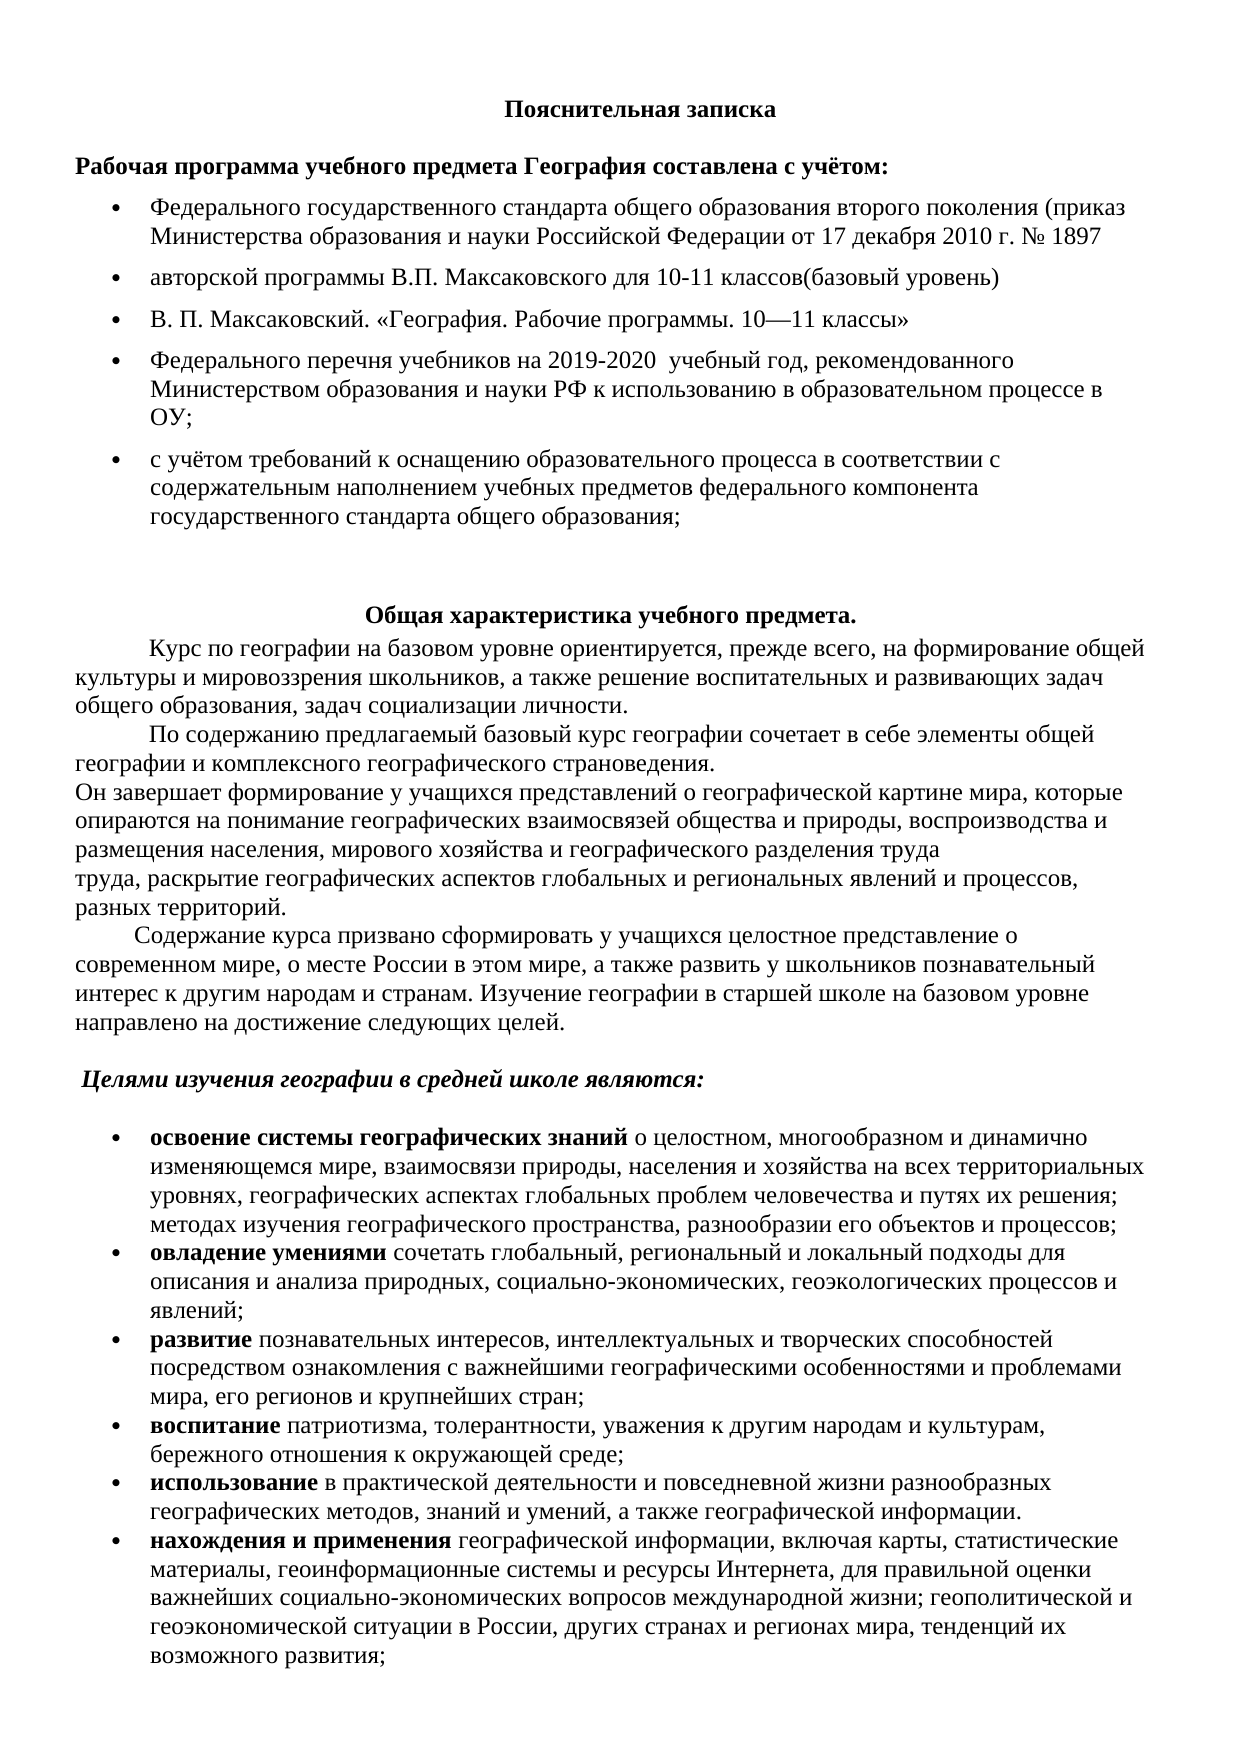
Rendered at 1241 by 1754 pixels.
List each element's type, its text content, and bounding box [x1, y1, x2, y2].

list Федерального перечня учебников на 2019-2020 учебный год, рекомендованного Министерством образования и науки РФ к использованию в образовательном процессе в ОУ; [112, 345, 1146, 431]
text Общая характеристика учебного предмета. [75, 600, 1146, 629]
text По содержанию предлагаемый базовый курс географии сочетает в себе элементы общей географии и комплексного географического страноведения. [75, 719, 1146, 777]
list нахождения и применения географической информации, включая карты, статистические материалы, геоинформационные системы и ресурсы Интернета, для правильной оценки важнейших социально-экономических вопросов международной жизни; геополитической и геоэкономической ситуации в России, других странах и регионах мира, тенденций их возможного развития; [112, 1525, 1146, 1669]
list овладение умениями сочетать глобальный, региональный и локальный подходы для описания и анализа природных, социально-экономических, геоэкологических процессов и явлений; [112, 1237, 1146, 1324]
text Курс по географии на базовом уровне ориентируется, прежде всего, на формирование общей культуры и мировоззрения школьников, а также решение воспитательных и развивающих задач общего образования, задач социализации личности. [75, 633, 1146, 719]
list В. П. Максаковский. «География. Рабочие программы. 10—11 классы» [112, 304, 1146, 332]
list использование в практической деятельности и повседневной жизни разнообразных географических методов, знаний и умений, а также географической информации. [112, 1467, 1146, 1525]
list Федерального государственного стандарта общего образования второго поколения (приказ Министерства образования и науки Российской Федерации от 17 декабря 2010 г. № 1897 [112, 192, 1146, 250]
text Целями изучения географии в средней школе являются: [75, 1064, 1146, 1093]
text Содержание курса призвано сформировать у учащихся целостное представление о современном мире, о месте России в этом мире, а также развить у школьников познавательный интерес к другим народам и странам. Изучение географии в старшей школе на базовом уровне направлено на достижение следующих целей. [75, 920, 1146, 1035]
list воспитание патриотизма, толерантности, уважения к другим народам и культурам, бережного отношения к окружающей среде; [112, 1410, 1146, 1467]
text Рабочая программа учебного предмета География составлена с учётом: [75, 151, 1146, 180]
list Пояснительная записка [134, 94, 1146, 122]
list освоение системы географических знаний о целостном, многообразном и динамично изменяющемся мире, взаимосвязи природы, населения и хозяйства на всех территориальных уровнях, географических аспектах глобальных проблем человечества и путях их решения; методах изучения географического пространства, разнообразии его объектов и процессов; [112, 1122, 1146, 1237]
list авторской программы В.П. Максаковского для 10-11 классов(базовый уровень) [112, 262, 1146, 291]
list с учётом требований к оснащению образовательного процесса в соответствии с содержательным наполнением учебных предметов федерального компонента государственного стандарта общего образования; [112, 444, 1146, 530]
list развитие познавательных интересов, интеллектуальных и творческих способностей посредством ознакомления с важнейшими географическими особенностями и проблемами мира, его регионов и крупнейших стран; [112, 1324, 1146, 1410]
text Он завершает формирование у учащихся представлений о географической картине мира, которые опираются на понимание географических взаимосвязей общества и природы, воспроизводства и размещения населения, мирового хозяйства и географического разделения труда [75, 777, 1146, 863]
text труда, раскрытие географических аспектов глобальных и региональных явлений и процессов, разных территорий. [75, 863, 1146, 920]
